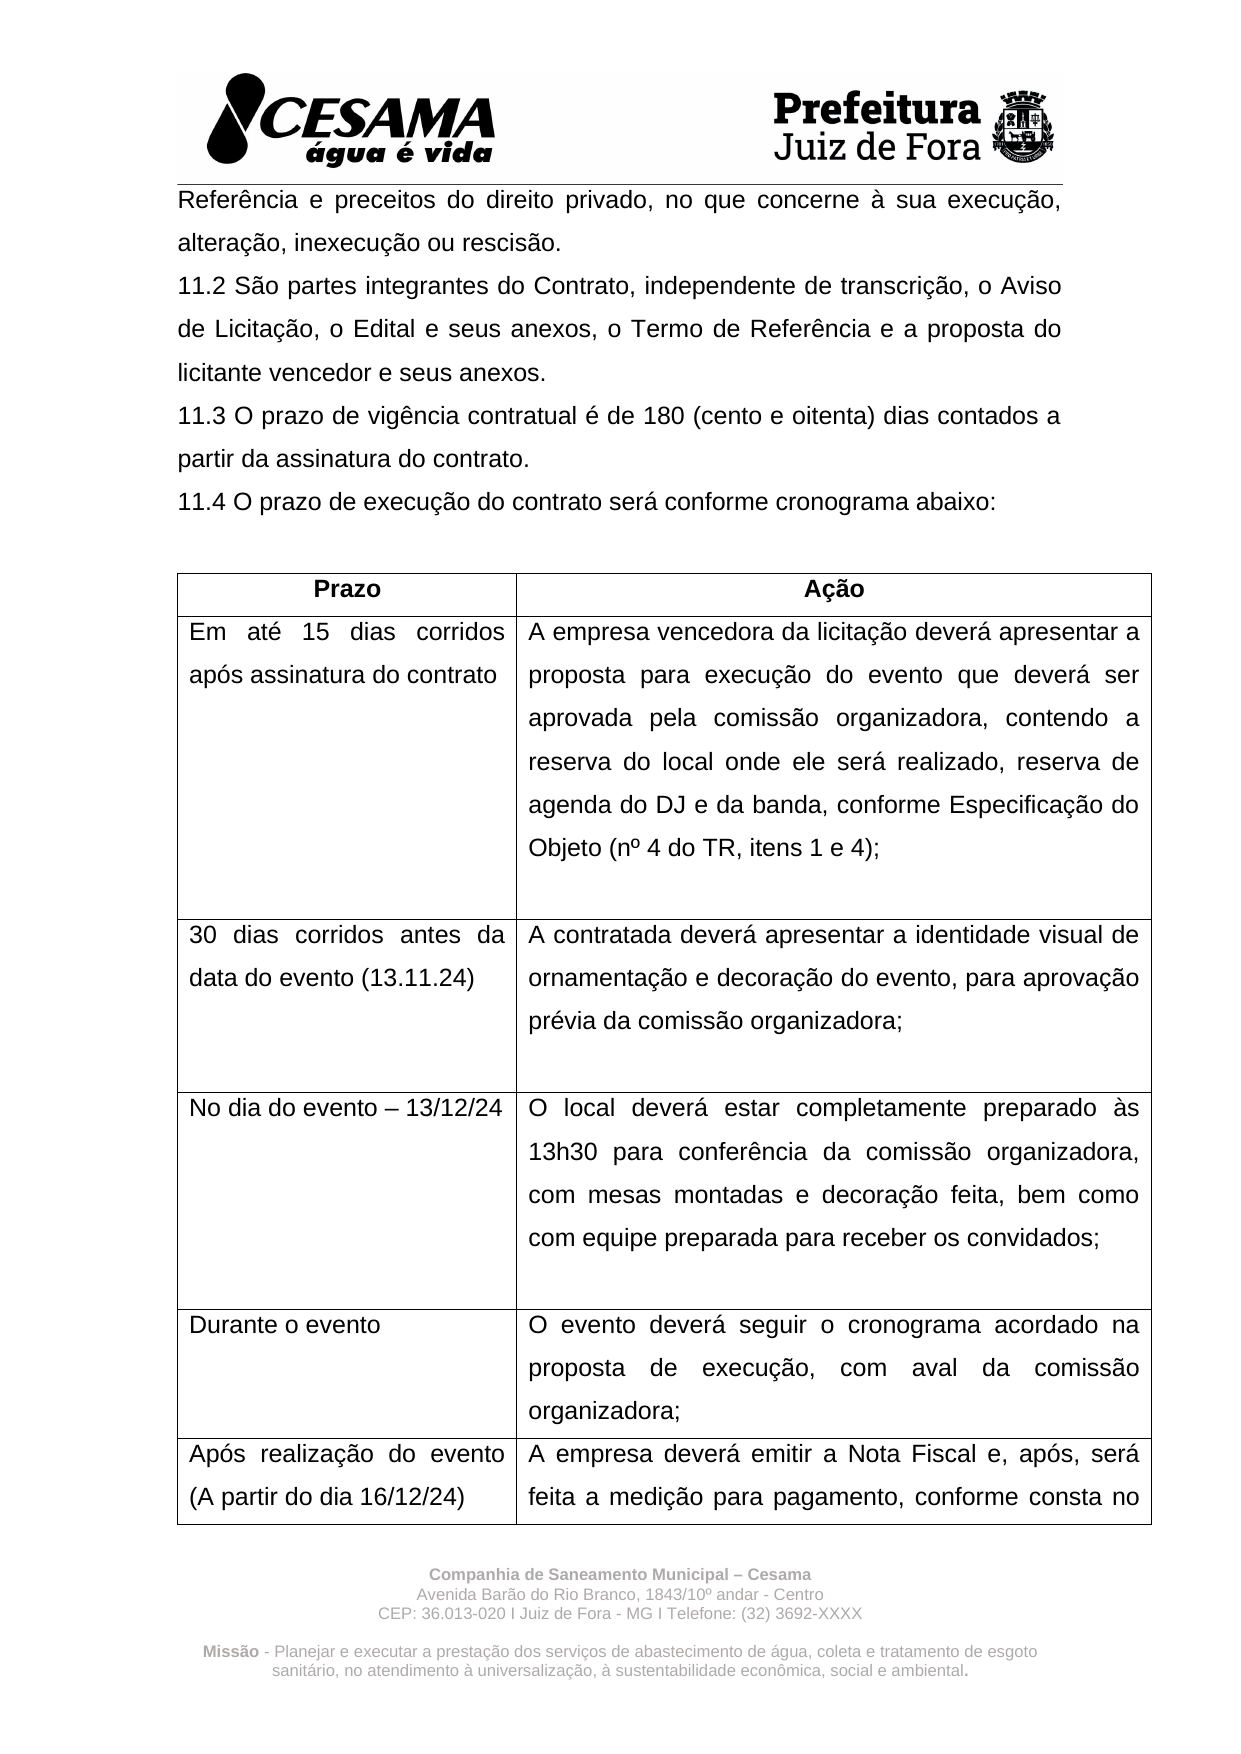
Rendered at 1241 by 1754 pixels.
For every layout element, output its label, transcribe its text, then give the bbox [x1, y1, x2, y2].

table_cell A empresa vencedora da licitação deverá apresentar a proposta para execução do evento que deverá ser aprovada pela comissão organizadora, contendo a reserva do local onde ele será realizado, reserva de agenda do DJ e da banda, conforme Especificação do Objeto (nº 4 do TR, itens 1 e 4); [517, 617, 1151, 919]
table_cell Em até 15 dias corridos após assinatura do contrato [178, 617, 516, 919]
list 11.4 O prazo de execução do contrato será conforme cronograma abaixo: [177, 487, 1063, 516]
table_cell O local deverá estar completamente preparado às 13h30 para conferência da comissão organizadora, com mesas montadas e decoração feita, bem como com equipe preparada para receber os convidados; [517, 1093, 1151, 1309]
table_cell A empresa deverá emitir a Nota Fiscal e, após, será feita a medição para pagamento, conforme consta no item 6 do TR. [517, 1439, 1151, 1524]
text 11.2 São partes integrantes do Contrato, independente de transcrição, o Aviso de Licitação, o Edital e seus anexos, o Termo de Referência e a proposta do licitante vencedor e seus anexos. [177, 271, 1063, 386]
table_cell O evento deverá seguir o cronograma acordado na proposta de execução, com aval da comissão organizadora; [517, 1310, 1151, 1438]
table_header Ação [517, 574, 1151, 616]
table_header Prazo [178, 574, 516, 616]
picture [177, 73, 1063, 185]
table_cell Durante o evento [178, 1310, 516, 1438]
table_cell 30 dias corridos antes da data do evento (13.11.24) [178, 920, 516, 1092]
text 11.3 O prazo de vigência contratual é de 180 (cento e oitenta) dias contados a partir da assinatura do contrato. [177, 401, 1063, 472]
table_cell A contratada deverá apresentar a identidade visual de ornamentação e decoração do evento, para aprovação prévia da comissão organizadora; [517, 920, 1151, 1092]
table_cell Após realização do evento (A partir do dia 16/12/24) [178, 1439, 516, 1524]
table_cell No dia do evento – 13/12/24 [178, 1093, 516, 1309]
